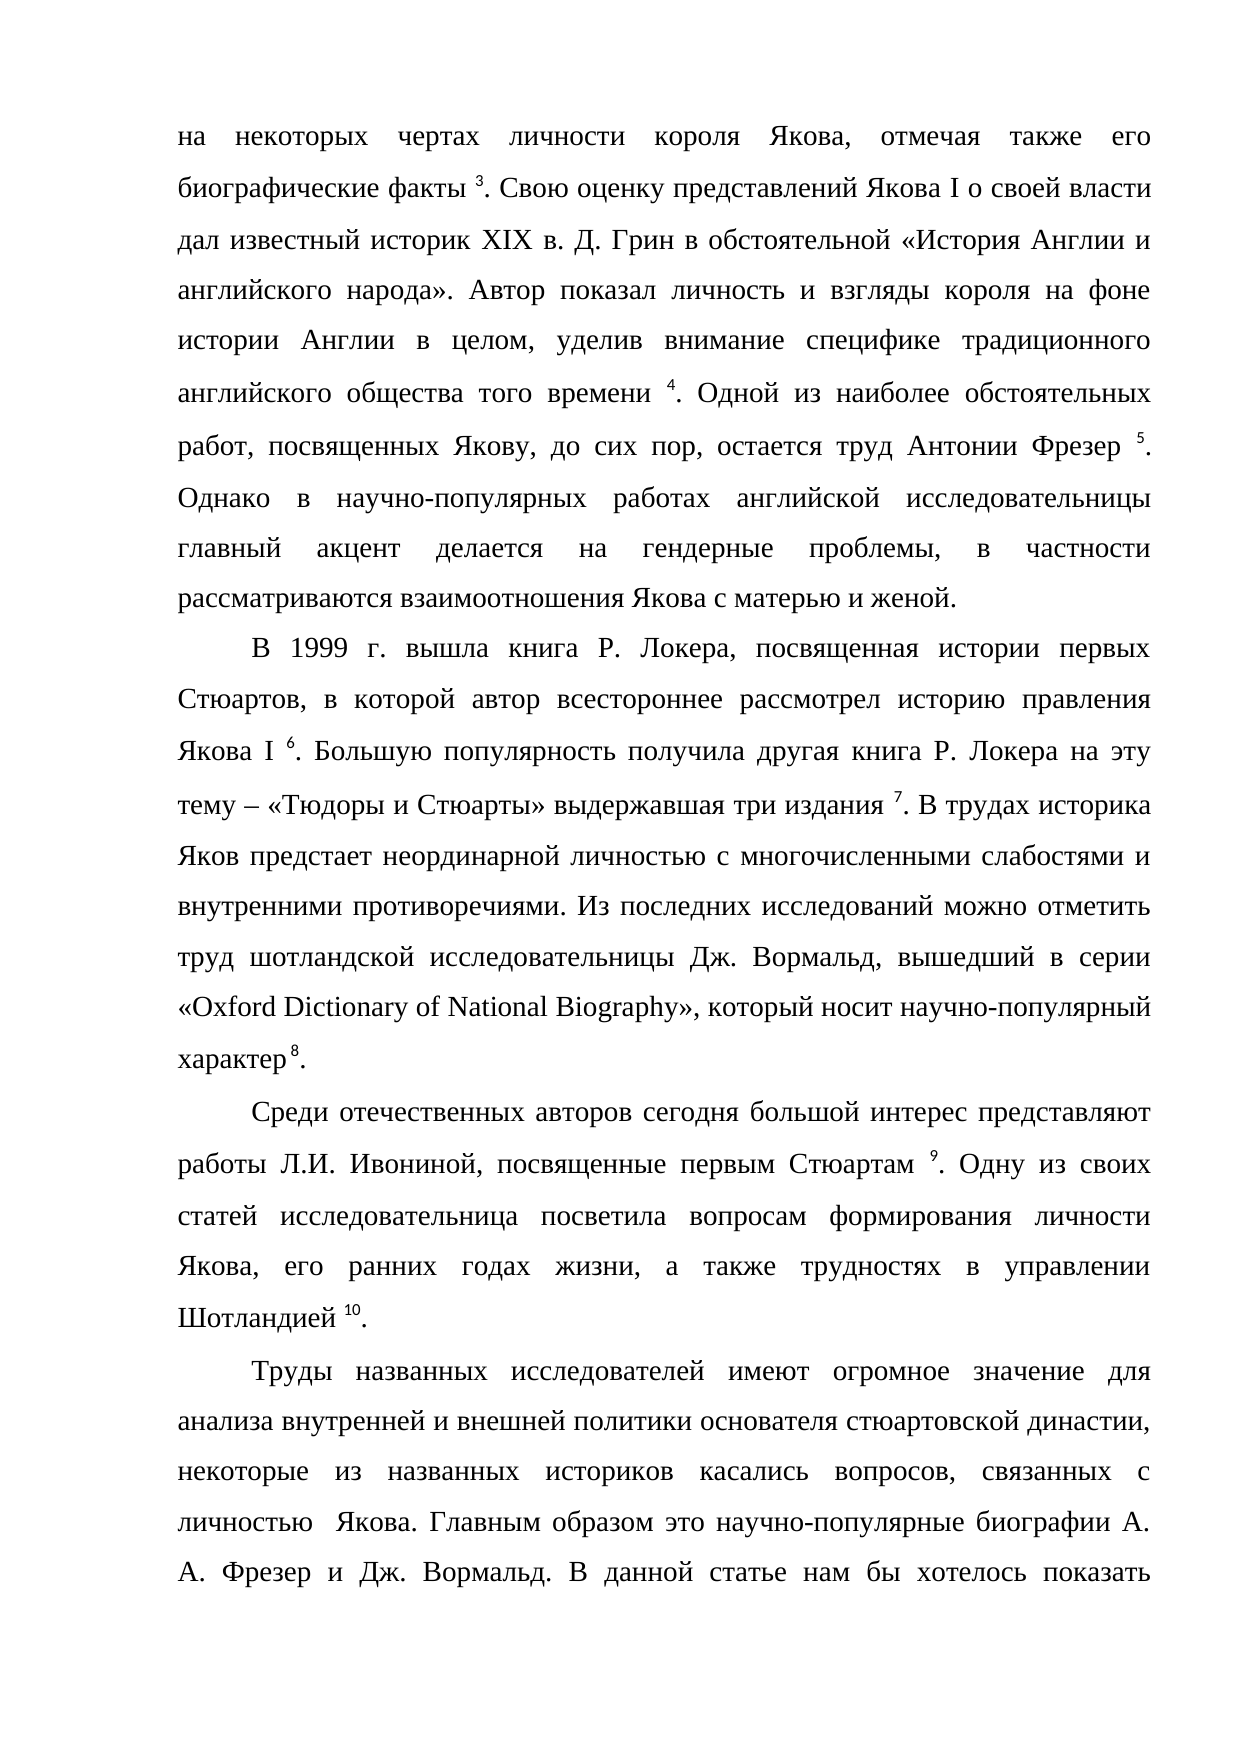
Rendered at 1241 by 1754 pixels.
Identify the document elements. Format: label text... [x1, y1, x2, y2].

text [177, 1353, 1152, 1587]
text Среди отечественных авторов сегодня большой интерес представляют работы Л.И. Ивониной, посвященные первым Стюартам 9. Одну из своих статей исследовательница посветила вопросам формирования личности Якова, его ранних годах жизни, а также трудностях в управлении Шотландией 10. [177, 1094, 1152, 1335]
text В 1999 г. вышла книга Р. Локера, посвященная истории первых Стюартов, в которой автор всестороннее рассмотрел историю правления Якова I 6. Большую популярность получила другая книга Р. Локера на эту тему – «Тюдоры и Стюарты» выдержавшая три издания 7. В трудах историка Яков предстает неординарной личностью с многочисленными слабостями и внутренними противоречиями. Из последних исследований можно отметить труд шотландской исследовательницы Дж. Вормальд, вышедший в серии «Oxford Dictionary of National Biography», который носит научно-популярный характер 8. [177, 631, 1152, 1076]
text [177, 118, 1152, 614]
